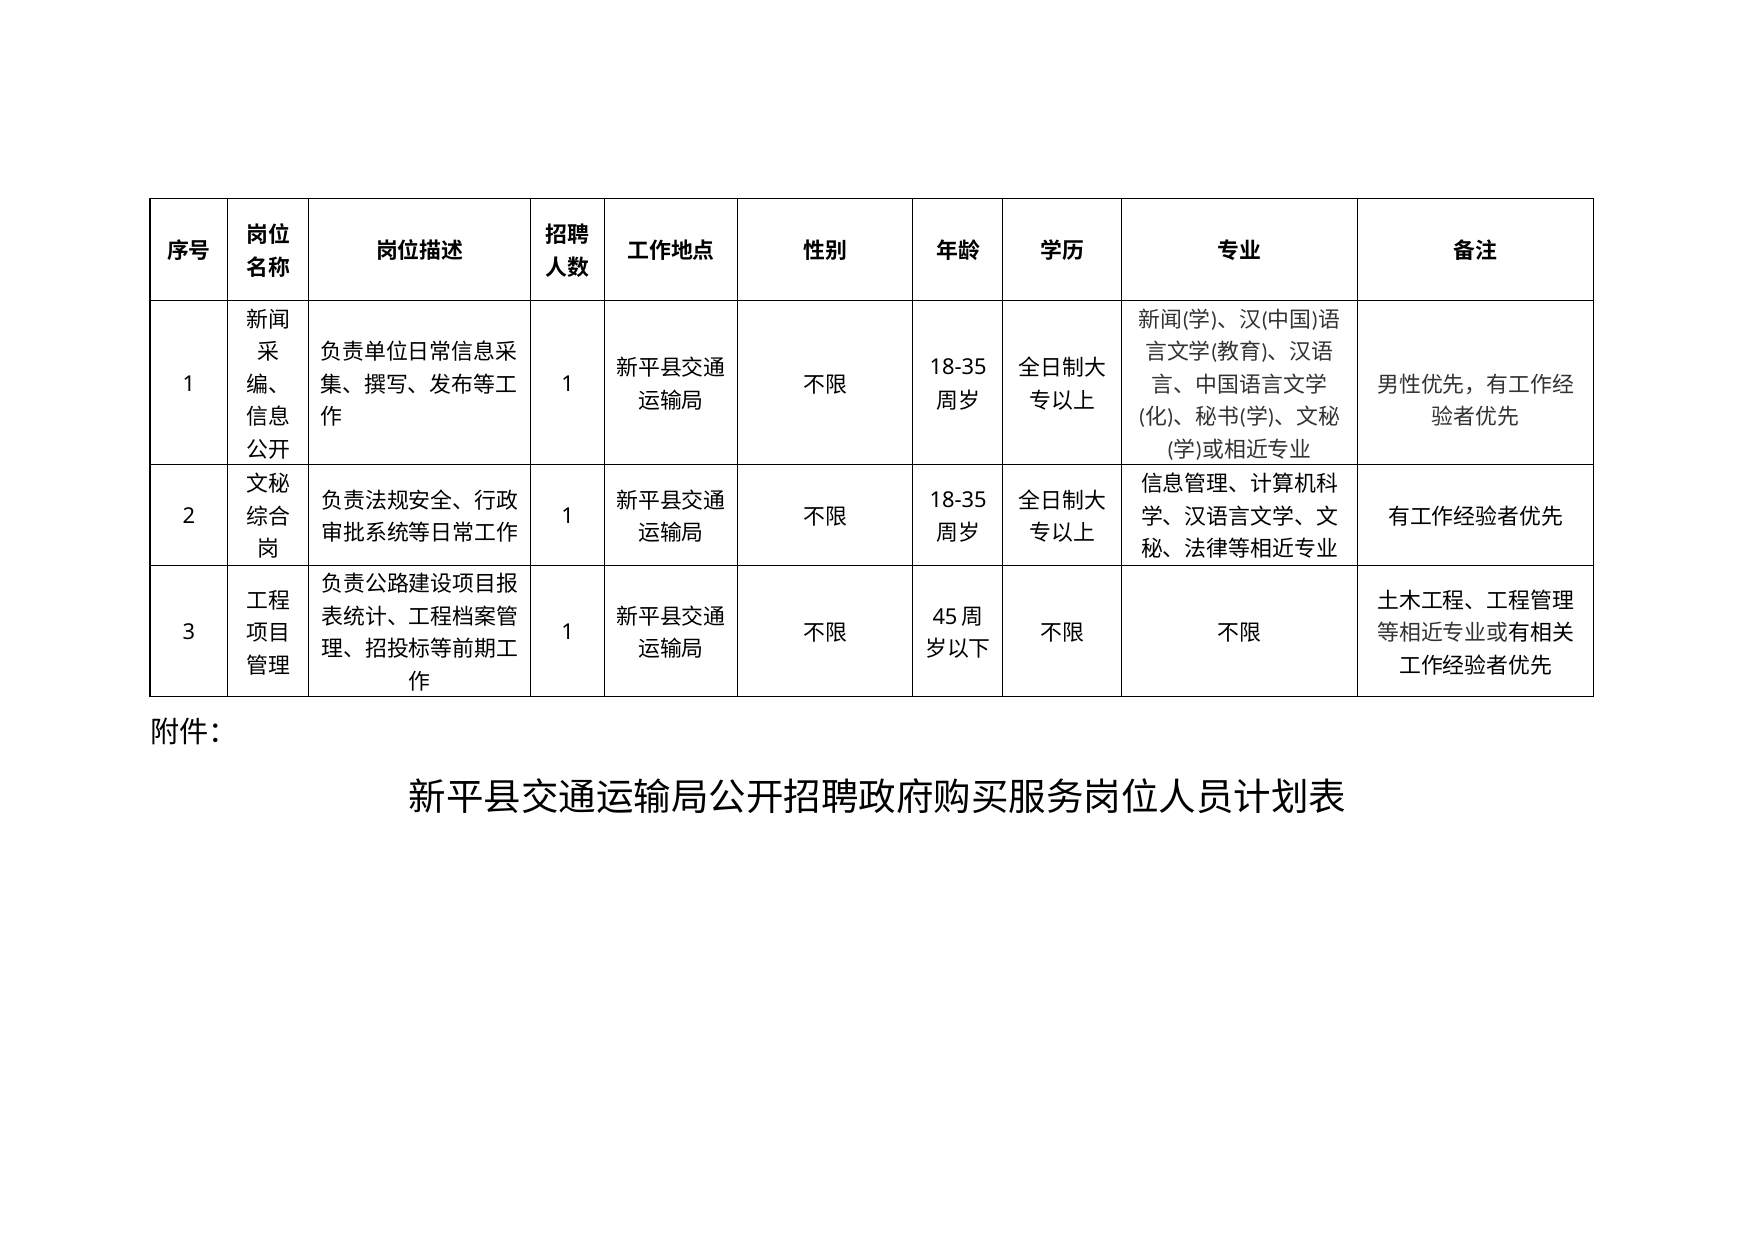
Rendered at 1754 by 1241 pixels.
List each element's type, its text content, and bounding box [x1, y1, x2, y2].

table_cell 文秘综合岗 [228, 465, 308, 565]
table_cell 负责法规安全、行政审批系统等日常工作 [309, 465, 530, 565]
table_cell 负责公路建设项目报表统计、工程档案管理、招投标等前期工作 [309, 566, 530, 696]
table_cell 新闻(学)、汉(中国)语言文学(教育)、汉语言、中国语言文学(化)、秘书(学)、文秘(学)或相近专业 [1122, 301, 1357, 464]
table_cell 不限 [738, 465, 912, 565]
table_cell 土木工程、工程管理等相近专业或有相关工作经验者优先 [1358, 566, 1593, 696]
table_header 序号 [151, 199, 227, 300]
table_cell 男性优先，有工作经验者优先 [1358, 301, 1593, 464]
table_cell 全日制大专以上 [1003, 301, 1121, 464]
text 新平县交通运输局公开招聘政府购买服务岗位人员计划表 [150, 762, 1604, 827]
table_cell 不限 [738, 301, 912, 464]
table_cell 工程项目管理 [228, 566, 308, 696]
table_cell 新闻采编、信息公开 [228, 301, 308, 464]
table_cell 负责单位日常信息采集、撰写、发布等工作 [309, 301, 530, 464]
table_cell 45周岁以下 [913, 566, 1002, 696]
table_cell 全日制大专以上 [1003, 465, 1121, 565]
table_cell 18-35周岁 [913, 301, 1002, 464]
table_cell 有工作经验者优先 [1358, 465, 1593, 565]
table_header 招聘人数 [531, 199, 604, 300]
text 附件： [150, 697, 1604, 762]
table_cell 新平县交通运输局 [605, 566, 737, 696]
table_cell 1 [151, 301, 227, 464]
table_header 学历 [1003, 199, 1121, 300]
table_header 备注 [1358, 199, 1593, 300]
table_cell 新平县交通运输局 [605, 301, 737, 464]
table_cell 新平县交通运输局 [605, 465, 737, 565]
table_header 工作地点 [605, 199, 737, 300]
table_cell 2 [151, 465, 227, 565]
table_cell 不限 [1122, 566, 1357, 696]
table_cell 不限 [1003, 566, 1121, 696]
table_cell 18-35周岁 [913, 465, 1002, 565]
table_header 岗位描述 [309, 199, 530, 300]
table_header 专业 [1122, 199, 1357, 300]
table_cell 1 [531, 566, 604, 696]
table_cell 信息管理、计算机科学、汉语言文学、文秘、法律等相近专业 [1122, 465, 1357, 565]
table_cell 3 [151, 566, 227, 696]
table_cell 1 [531, 465, 604, 565]
table_cell 1 [531, 301, 604, 464]
table_header 年龄 [913, 199, 1002, 300]
table_cell 不限 [738, 566, 912, 696]
table_header 性别 [738, 199, 912, 300]
table_header 岗位名称 [228, 199, 308, 300]
